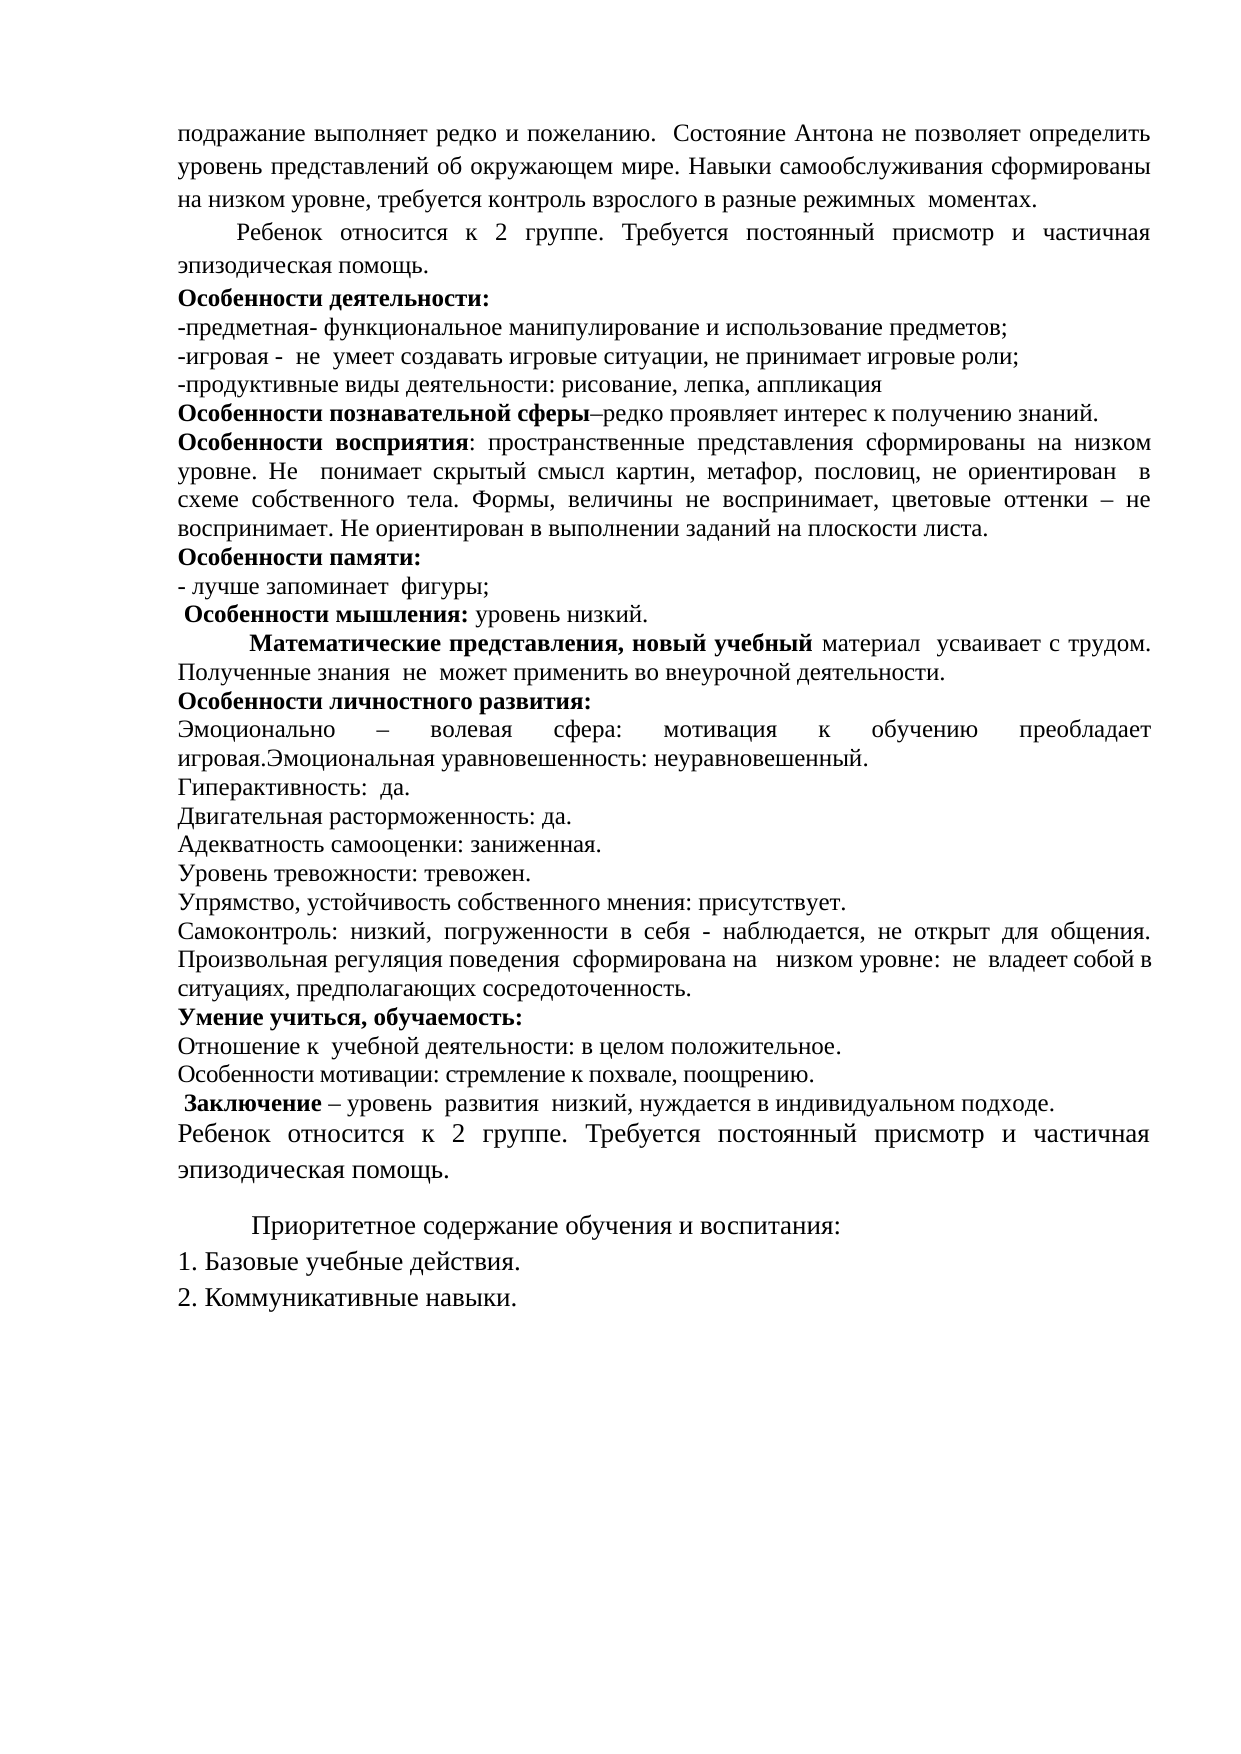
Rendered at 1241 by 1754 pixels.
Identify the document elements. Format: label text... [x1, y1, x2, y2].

text Ребенок относится к 2 группе. Требуется постоянный присмотр и частичная эпизодическая помощь. [177, 217, 1152, 279]
text Заключение – уровень развития низкий, нуждается в индивидуальном подходе. [177, 1088, 1152, 1117]
list Ребенок относится к 2 группе. Требуется постоянный присмотр и частичная эпизодическая помощь. [177, 1117, 1152, 1184]
text Упрямство, устойчивость собственного мнения: присутствует. [177, 887, 1152, 916]
text Особенности познавательной сферы–редко проявляет интерес к получению знаний. [177, 398, 1152, 427]
text 1. Базовые учебные действия. [177, 1245, 1152, 1276]
text Особенности памяти: [177, 542, 1152, 571]
text Математические представления, новый учебный материал усваивает с трудом. Полученные знания не может применить во внеурочной деятельности. [177, 628, 1152, 686]
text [177, 118, 1152, 213]
text - лучше запоминает фигуры; [177, 571, 1152, 599]
text Уровень тревожности: тревожен. [177, 858, 1152, 887]
text Особенности восприятия: пространственные представления сформированы на низком уровне. Не понимает скрытый смысл картин, метафор, пословиц, не ориентирован в схеме собственного тела. Формы, величины не воспринимает, цветовые оттенки – не воспринимает. Не ориентирован в выполнении заданий на плоскости листа. [177, 427, 1152, 542]
text Особенности личностного развития: [177, 686, 1152, 714]
text -предметная- функциональное манипулирование и использование предметов; [177, 312, 1152, 341]
text Особенности мышления: уровень низкий. [177, 599, 1152, 628]
text Особенности деятельности: [177, 283, 1152, 312]
text Особенности мотивации: стремление к похвале, поощрению. [177, 1059, 1152, 1088]
text -игровая - не умеет создавать игровые ситуации, не принимает игровые роли; [177, 341, 1152, 369]
text Приоритетное содержание обучения и воспитания: [177, 1209, 1152, 1240]
text -продуктивные виды деятельности: рисование, лепка, аппликация [177, 369, 1152, 398]
text Умение учиться, обучаемость: [177, 1002, 1152, 1031]
text Самоконтроль: низкий, погруженности в себя - наблюдается, не открыт для общения. Произвольная регуляция поведения сформирована на низком уровне: не владеет собой в ситуациях, предполагающих сосредоточенность. [177, 916, 1152, 1002]
text Эмоционально – волевая сфера: мотивация к обучению преобладает игровая.Эмоциональная уравновешенность: неуравновешенный. [177, 714, 1152, 772]
text Гиперактивность: да. [177, 772, 1152, 801]
text Отношение к учебной деятельности: в целом положительное. [177, 1031, 1152, 1059]
text 2. Коммуникативные навыки. [177, 1281, 1152, 1312]
text Адекватность самооценки: заниженная. [177, 829, 1152, 858]
text Двигательная расторможенность: да. [177, 801, 1152, 829]
